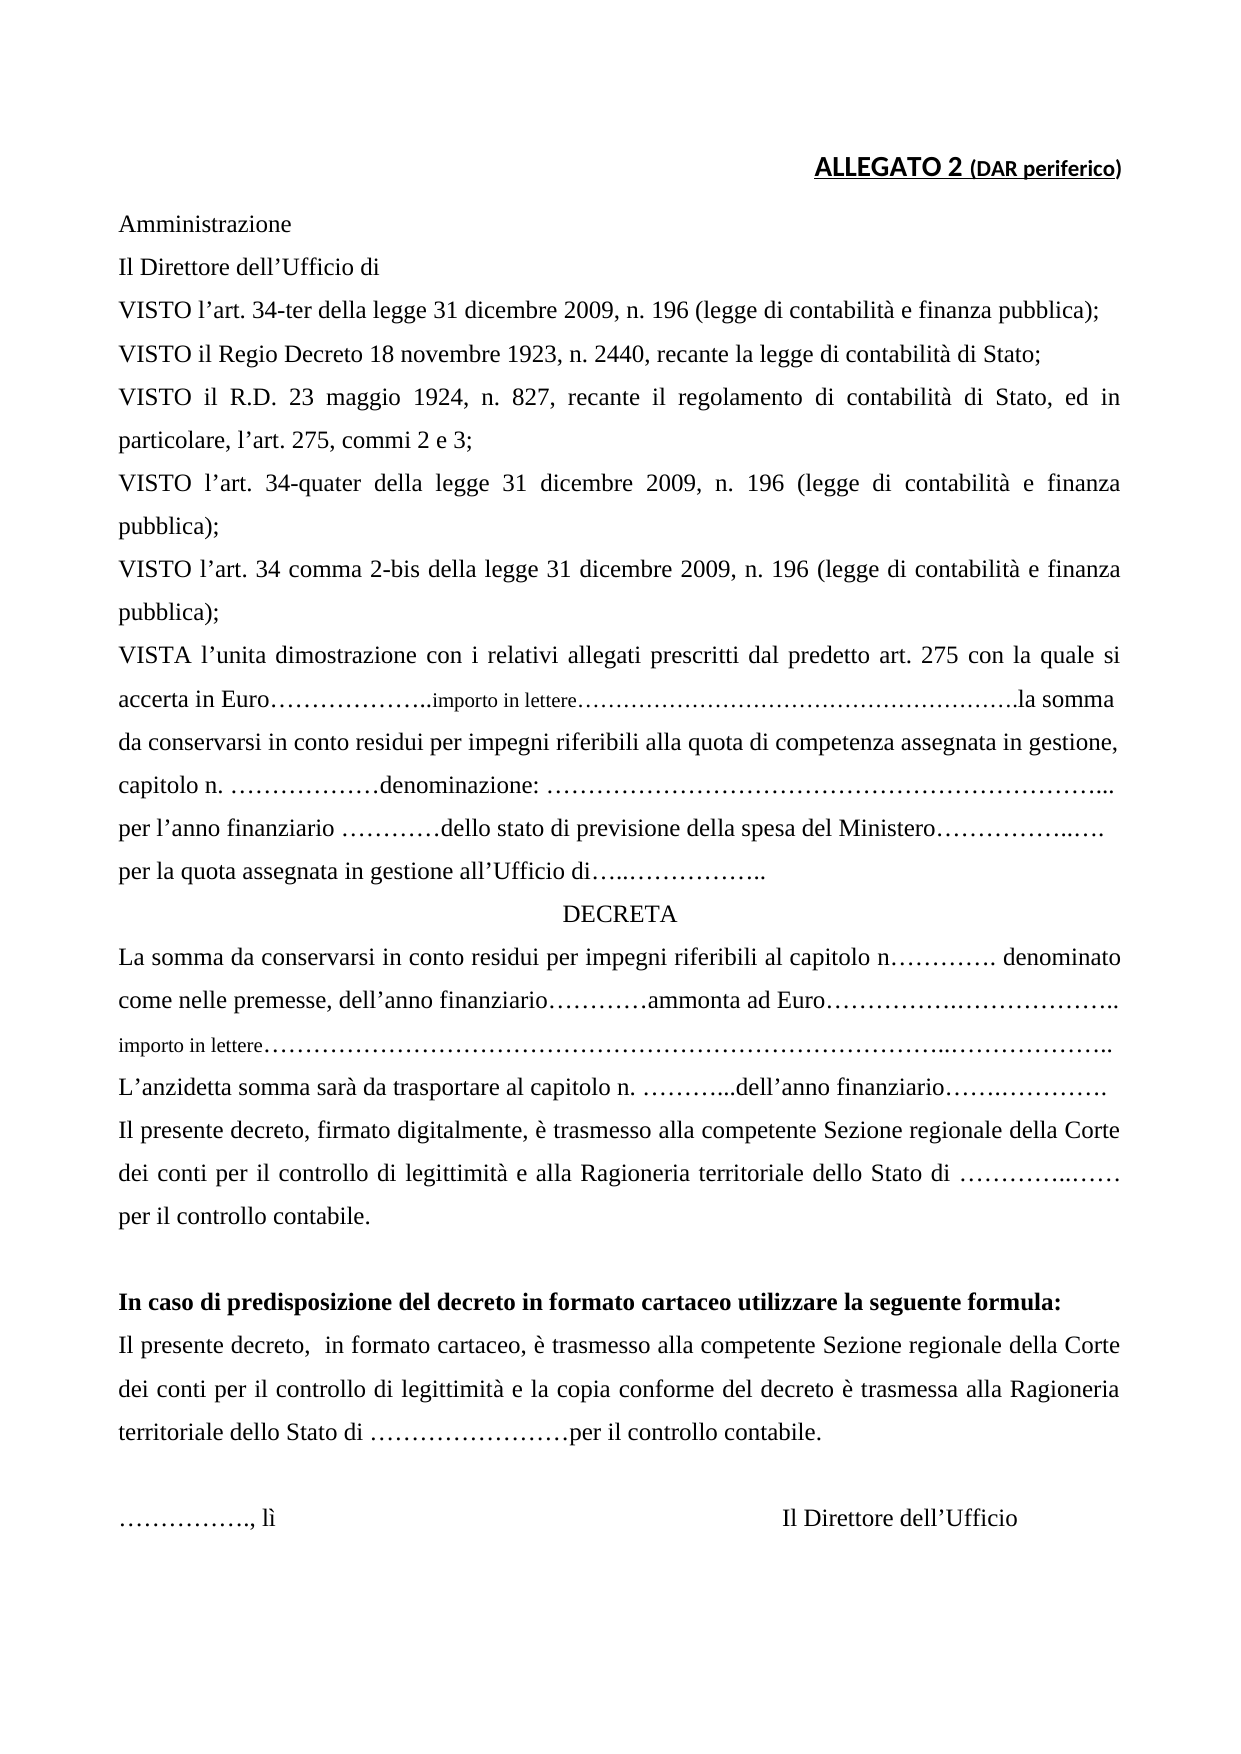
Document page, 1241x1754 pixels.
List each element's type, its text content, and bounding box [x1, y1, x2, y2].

text importo in lettere………………………………………………………………………..……………….. [118, 1029, 1122, 1057]
text per la quota assegnata in gestione all’Ufficio di…..…………….. [118, 856, 1122, 885]
text L’anzidetta somma sarà da trasportare al capitolo n. ………...dell’anno finanziario…….…………. [118, 1072, 1122, 1101]
text VISTO l’art. 34-ter della legge 31 dicembre 2009, n. 196 (legge di contabilità e finanza pubblica); [118, 296, 1122, 324]
text Amministrazione [118, 209, 1122, 238]
text DECRETA [118, 899, 1122, 928]
text La somma da conservarsi in conto residui per impegni riferibili al capitolo n…………. denominato come nelle premesse, dell’anno finanziario…………ammonta ad Euro…………….……………….. [118, 942, 1122, 1014]
text per l’anno finanziario …………dello stato di previsione della spesa del Ministero……………..…. [118, 813, 1122, 842]
text capitolo n. ………………denominazione: …………………………………………………………... [118, 770, 1122, 799]
text VISTO il R.D. 23 maggio 1924, n. 827, recante il regolamento di contabilità di Stato, ed in particolare, l’art. 275, commi 2 e 3; [118, 382, 1122, 454]
text VISTA l’unita dimostrazione con i relativi allegati prescritti dal predetto art. 275 con la quale si accerta in Euro………………..importo in lettere………………………………………………….la somma [118, 641, 1122, 712]
text Il presente decreto, in formato cartaceo, è trasmesso alla competente Sezione regionale della Corte dei conti per il controllo di legittimità e la copia conforme del decreto è trasmessa alla Ragioneria territoriale dello Stato di ……………………per il controllo contabile. [118, 1331, 1122, 1446]
text VISTO l’art. 34-quater della legge 31 dicembre 2009, n. 196 (legge di contabilità e finanza pubblica); [118, 468, 1122, 540]
text da conservarsi in conto residui per impegni riferibili alla quota di competenza assegnata in gestione, [118, 727, 1122, 756]
text In caso di predisposizione del decreto in formato cartaceo utilizzare la seguente formula: [118, 1287, 1122, 1316]
text Il Direttore dell’Ufficio di [118, 252, 1122, 281]
text ALLEGATO 2 (DAR periferico) [118, 148, 1122, 183]
text ……………., lì Il Direttore dell’Ufficio [118, 1503, 1122, 1532]
text VISTO l’art. 34 comma 2-bis della legge 31 dicembre 2009, n. 196 (legge di contabilità e finanza pubblica); [118, 554, 1122, 626]
text Il presente decreto, firmato digitalmente, è trasmesso alla competente Sezione regionale della Corte dei conti per il controllo di legittimità e alla Ragioneria territoriale dello Stato di …………..…… per il controllo contabile. [118, 1115, 1122, 1230]
text VISTO il Regio Decreto 18 novembre 1923, n. 2440, recante la legge di contabilità di Stato; [118, 339, 1122, 367]
